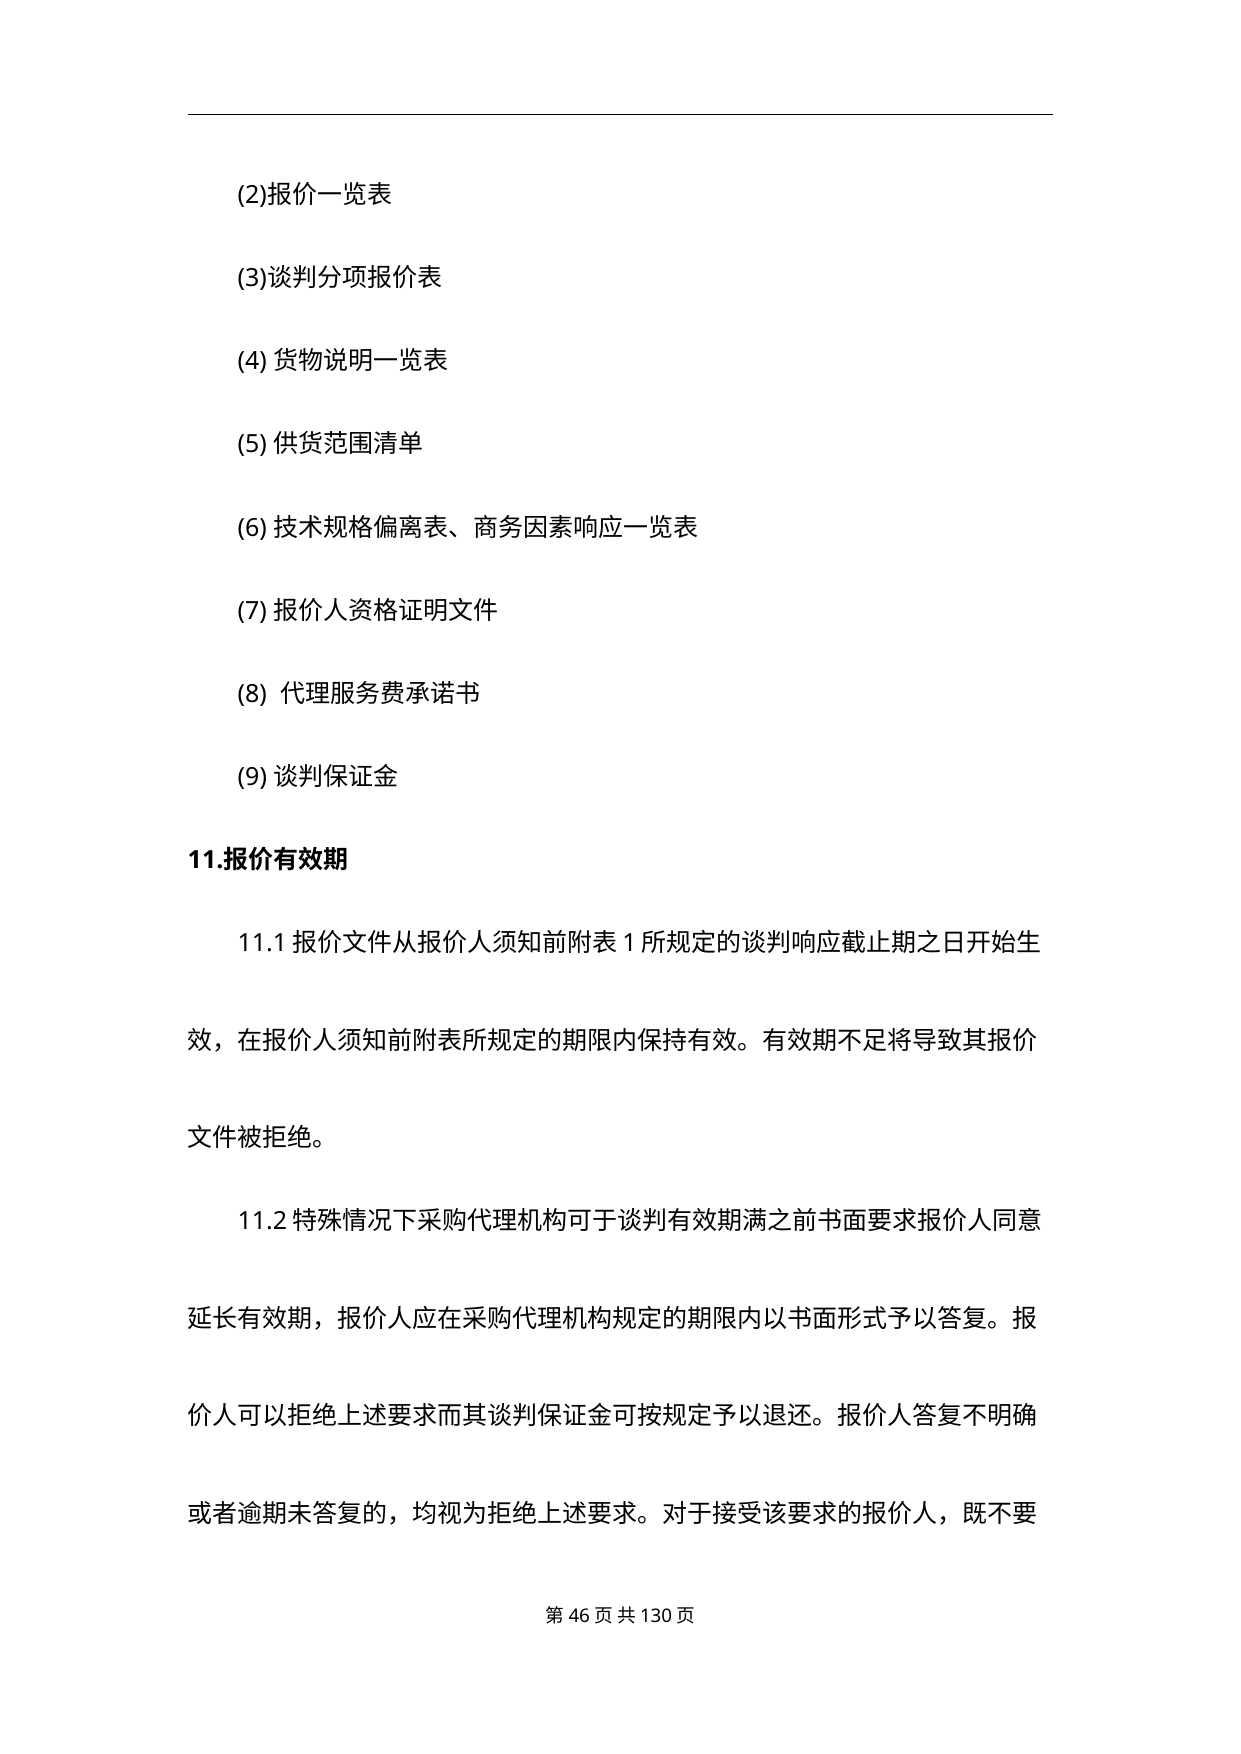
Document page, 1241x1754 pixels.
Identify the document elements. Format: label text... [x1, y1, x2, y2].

text (3)谈判分项报价表 [187, 243, 1053, 308]
text (8) 代理服务费承诺书 [187, 659, 1053, 724]
text 11.1报价文件从报价人须知前附表1所规定的谈判响应截止期之日开始生效，在报价人须知前附表所规定的期限内保持有效。有效期不足将导致其报价文件被拒绝。 [187, 908, 1053, 1168]
text (5) 供货范围清单 [187, 409, 1053, 474]
text (6) 技术规格偏离表、商务因素响应一览表 [187, 493, 1053, 558]
text (4) 货物说明一览表 [187, 326, 1053, 391]
text (9) 谈判保证金 [187, 742, 1053, 807]
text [187, 1186, 1053, 1544]
text 11.报价有效期 [187, 825, 1053, 890]
text (2)报价一览表 [187, 160, 1053, 225]
text (7) 报价人资格证明文件 [187, 576, 1053, 641]
